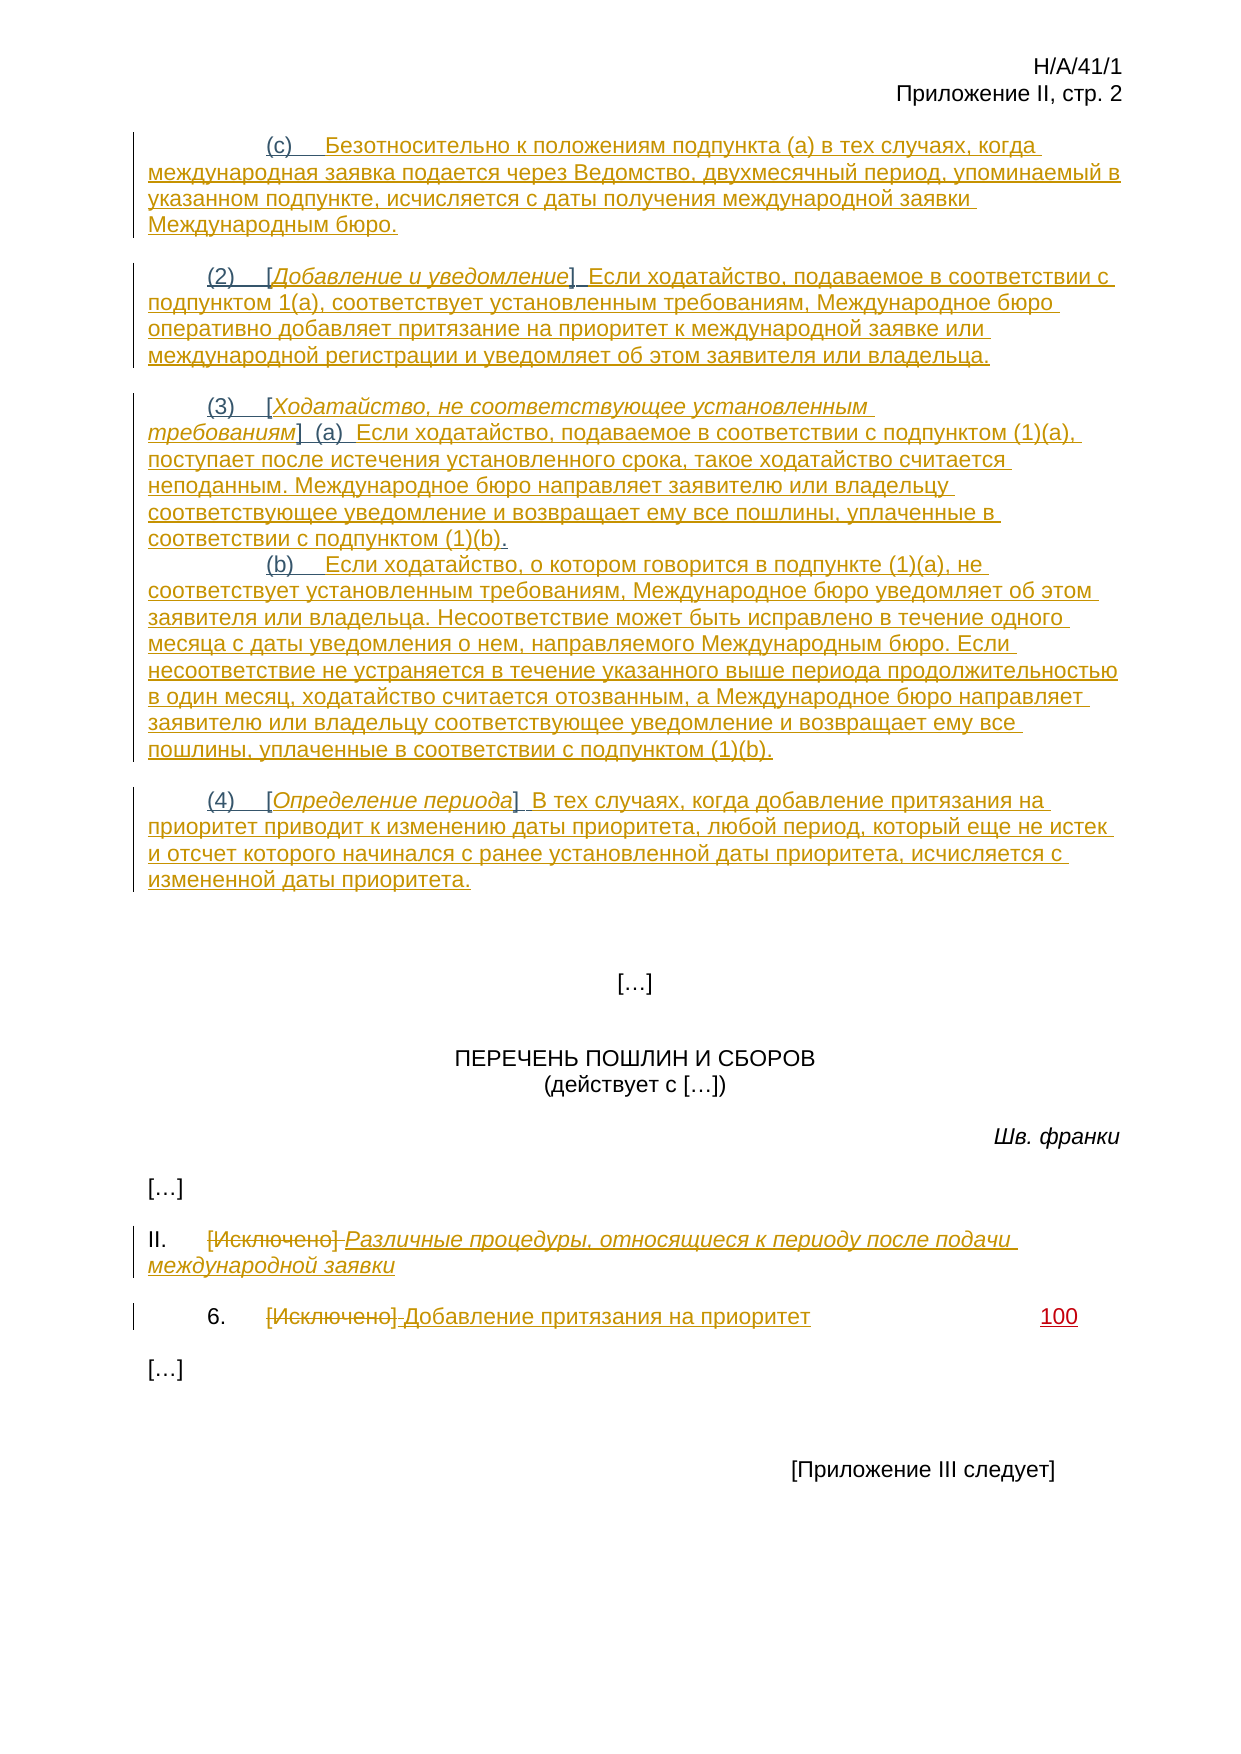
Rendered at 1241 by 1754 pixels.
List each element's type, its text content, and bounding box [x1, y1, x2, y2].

text […] [148, 1174, 1122, 1201]
text Шв. франки [148, 1123, 1122, 1149]
text (действует с […]) [148, 1071, 1122, 1098]
text [Приложение III следует] [724, 1456, 1122, 1482]
text ПЕРЕЧЕНЬ ПОШЛИН И СБОРОВ [148, 1045, 1122, 1071]
text […] [148, 1354, 1122, 1381]
text […] [148, 969, 1122, 995]
text 6. [207, 1303, 1122, 1329]
text II. [148, 1226, 1122, 1278]
